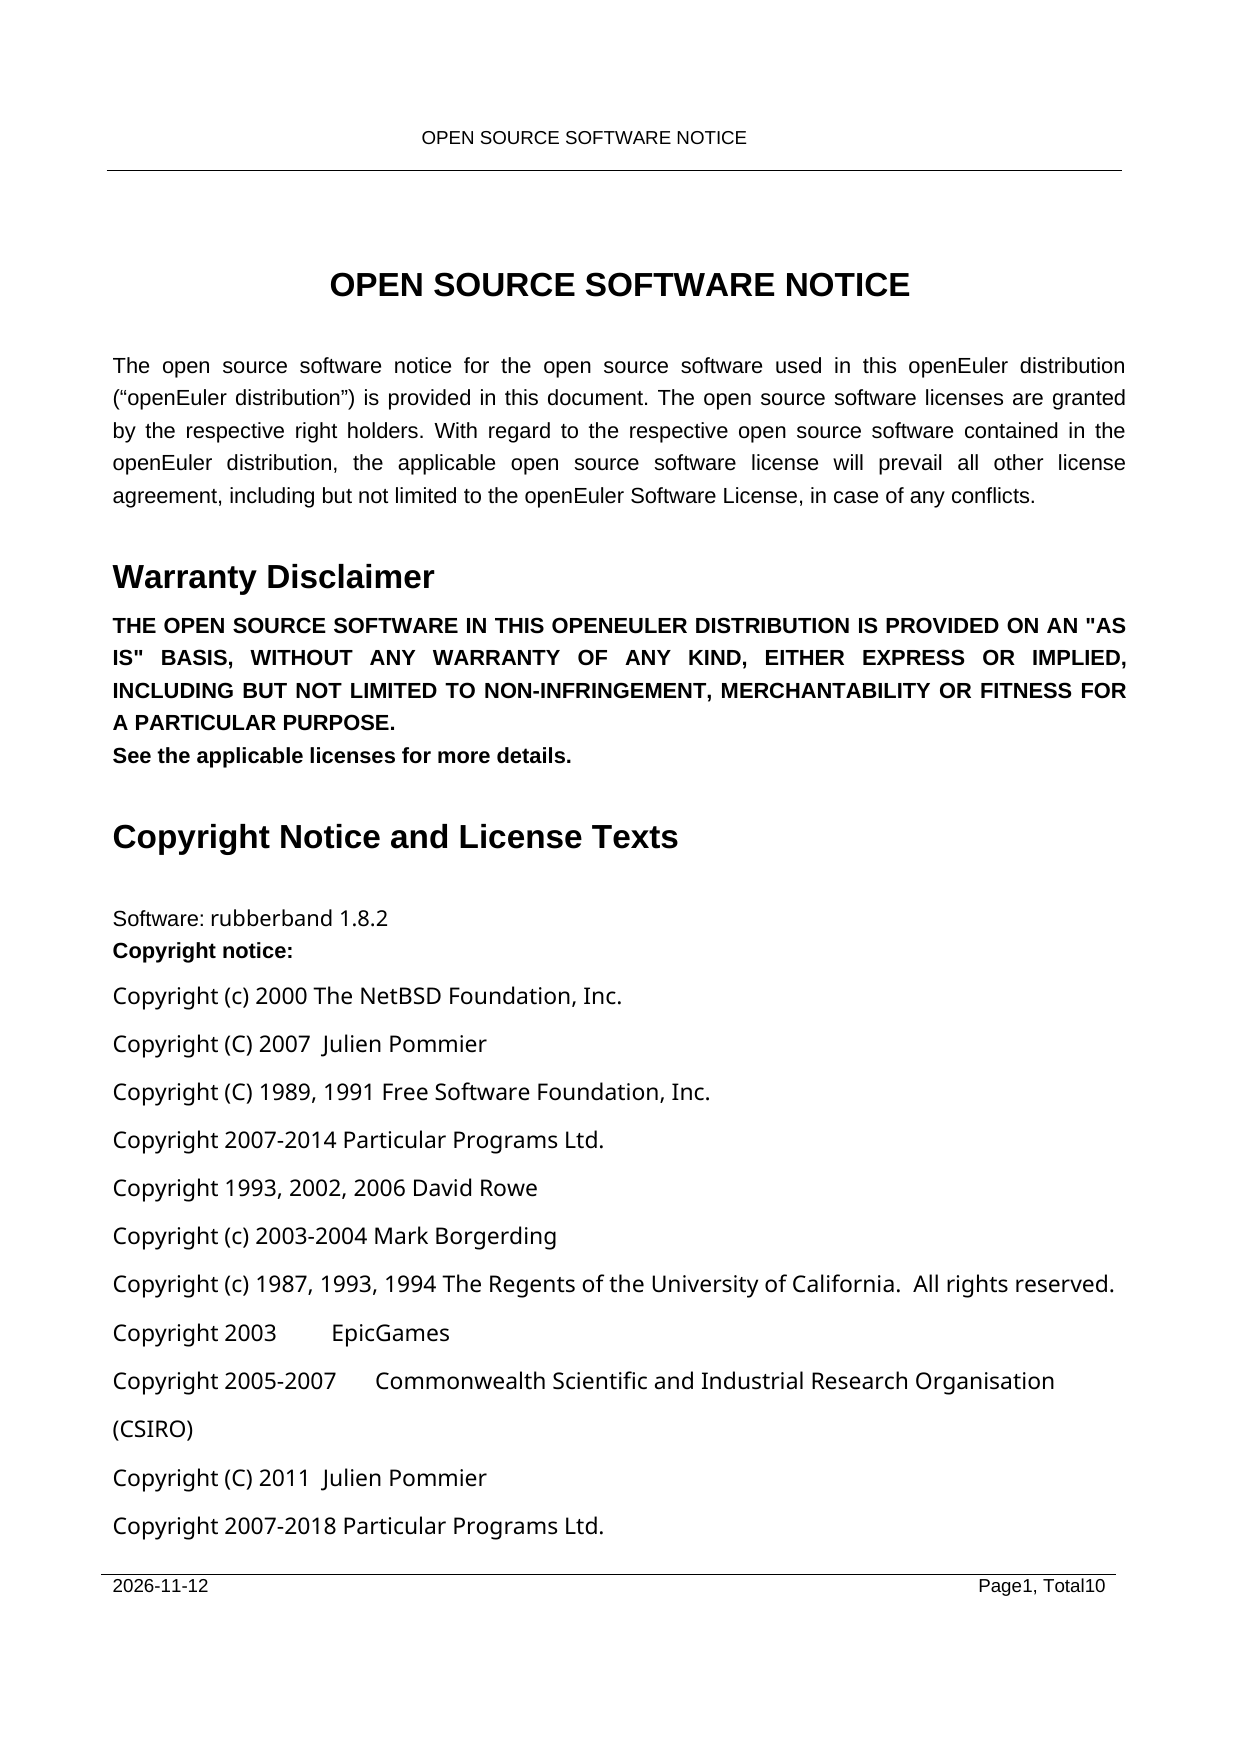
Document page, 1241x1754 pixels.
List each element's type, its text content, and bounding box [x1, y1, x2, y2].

text Copyright 2007-2014 Particular Programs Ltd. [112, 1123, 1128, 1156]
text The open source software notice for the open source software used in this openEuler distribution (“openEuler distribution”) is provided in this document. The open source software licenses are granted by the respective right holders. With regard to the respective open source software contained in the openEuler distribution, the applicable open source software license will prevail all other license agreement, including but not limited to the openEuler Software License, in case of any conflicts. [112, 349, 1128, 511]
text Software: rubberband 1.8.2 [112, 901, 1128, 934]
text Copyright Notice and License Texts [112, 804, 1128, 869]
text Copyright 1993, 2002, 2006 David Rowe [112, 1172, 1128, 1204]
text Copyright (C) 2007 Julien Pommier [112, 1027, 1128, 1060]
text Copyright (C) 2011 Julien Pommier [112, 1461, 1128, 1493]
text Copyright (c) 1987, 1993, 1994 The Regents of the University of California. All rights reserved. [112, 1268, 1128, 1300]
text Copyright (C) 1989, 1991 Free Software Foundation, Inc. [112, 1075, 1128, 1108]
text Copyright notice: [112, 934, 1128, 966]
text Warranty Disclaimer [112, 544, 1128, 609]
text Copyright 2005-2007 Commonwealth Scientific and Industrial Research Organisation (CSIRO) [112, 1364, 1128, 1445]
text Copyright 2003 EpicGames [112, 1316, 1128, 1348]
text Copyright (c) 2000 The NetBSD Foundation, Inc. [112, 979, 1128, 1012]
text OPEN SOURCE SOFTWARE NOTICE [112, 251, 1128, 316]
text THE OPEN SOURCE SOFTWARE IN THIS OPENEULER DISTRIBUTION IS PROVIDED ON AN "AS IS" BASIS, WITHOUT ANY WARRANTY OF ANY KIND, EITHER EXPRESS OR IMPLIED, INCLUDING BUT NOT LIMITED TO NON-INFRINGEMENT, MERCHANTABILITY OR FITNESS FOR A PARTICULAR PURPOSE. See the applicable licenses for more details. [112, 609, 1128, 771]
text Copyright 2007-2018 Particular Programs Ltd. [112, 1509, 1128, 1542]
text Copyright (c) 2003-2004 Mark Borgerding [112, 1220, 1128, 1252]
